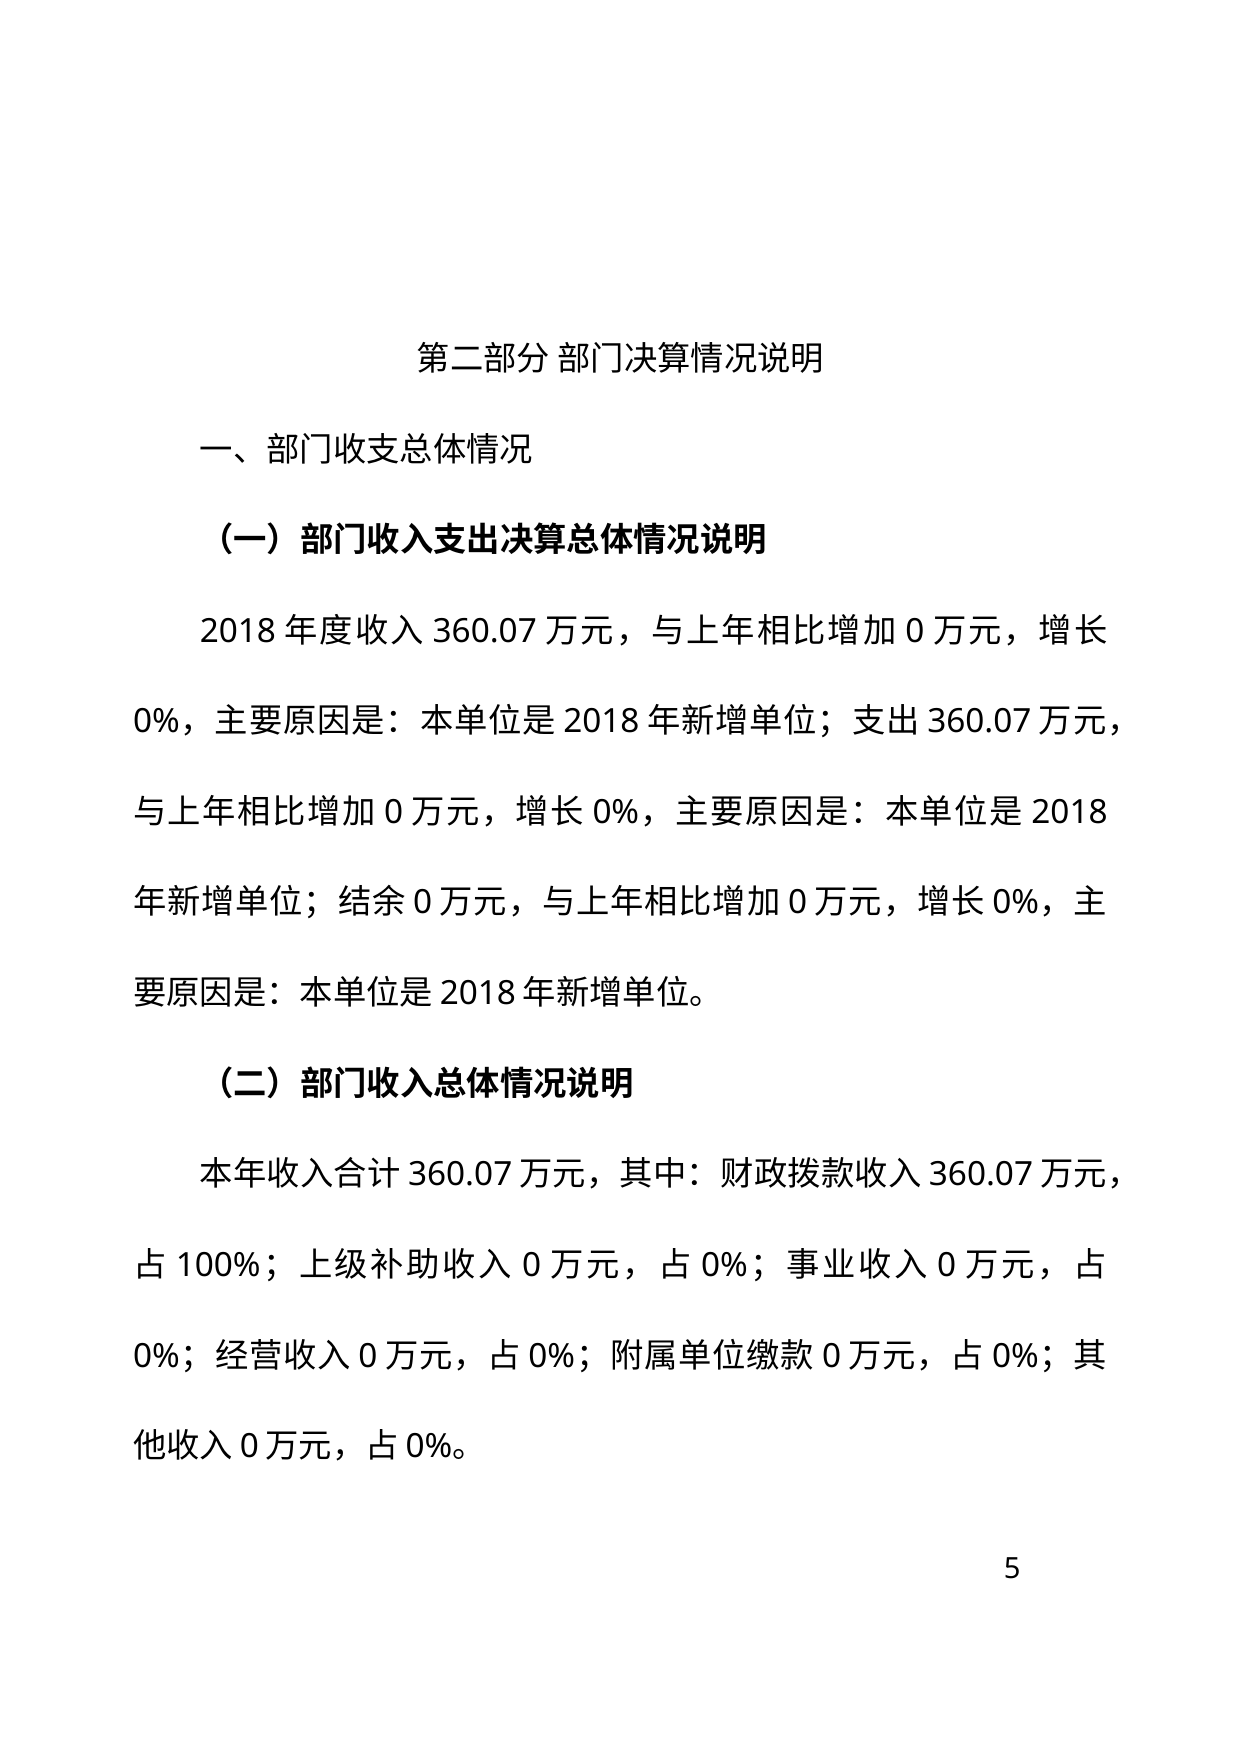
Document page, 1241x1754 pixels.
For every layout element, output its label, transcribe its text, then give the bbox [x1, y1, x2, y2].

text 2018年度收入360.07万元，与上年相比增加0万元，增长0%，主要原因是：本单位是2018年新增单位；支出360.07万元，与上年相比增加0万元，增长0%，主要原因是：本单位是2018年新增单位；结余0万元，与上年相比增加0万元，增长0%，主要原因是：本单位是2018年新增单位。 [133, 582, 1107, 1036]
text 一、部门收支总体情况 [133, 401, 1107, 492]
text （二）部门收入总体情况说明 [133, 1036, 1107, 1126]
text （一）部门收入支出决算总体情况说明 [133, 492, 1107, 582]
text 本年收入合计360.07万元，其中：财政拨款收入360.07万元，占100%；上级补助收入0万元，占0%；事业收入0万元，占0%；经营收入0万元，占0%；附属单位缴款0万元，占0%；其他收入0万元，占0%。 [133, 1126, 1107, 1489]
text 第二部分 部门决算情况说明 [133, 311, 1107, 401]
